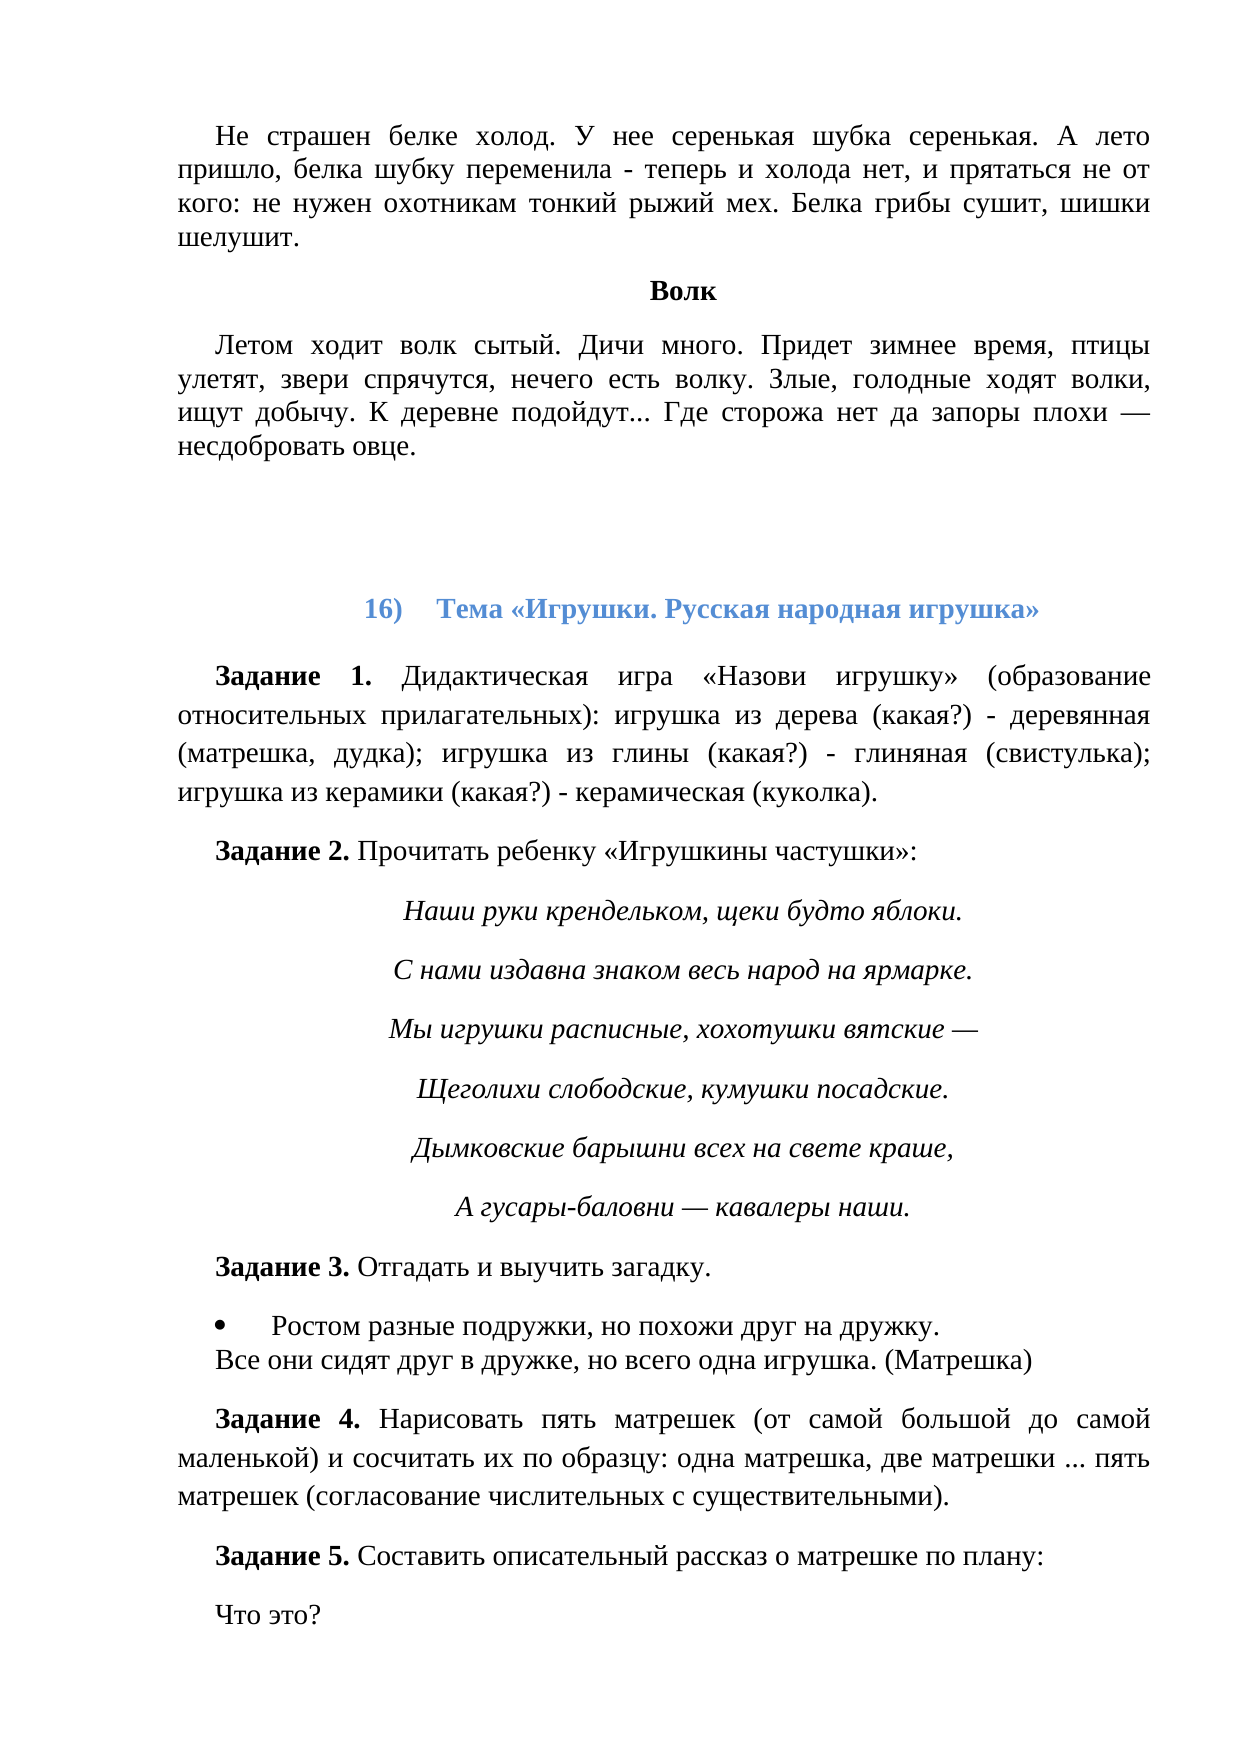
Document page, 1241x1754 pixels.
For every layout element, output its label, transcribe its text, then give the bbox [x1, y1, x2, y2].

text Щеголихи слободские, кумушки посадские. [177, 1071, 1152, 1104]
text Мы игрушки расписные, хохотушки вятские — [177, 1011, 1152, 1045]
text Дымковские барышни всех на свете краше, [177, 1130, 1152, 1164]
text Не страшен белке холод. У нее серенькая шубка серенькая. А лето пришло, белка шубку переменила - теперь и холода нет, и прятаться не от кого: не нужен охотникам тонкий рыжий мех. Белка грибы сушит, шишки шелушит. [177, 118, 1152, 252]
text Наши руки крендельком, щеки будто яблоки. [177, 893, 1152, 926]
text Все они сидят друг в дружке, но всего одна игрушка. (Матрешка) [177, 1342, 1152, 1376]
text С нами издавна знаком весь народ на ярмарке. [177, 952, 1152, 986]
text Задание 5. Составить описательный рассказ о матрешке по плану: [177, 1538, 1152, 1571]
text Что это? [177, 1597, 1152, 1631]
text Летом ходит волк сытый. Дичи много. Придет зимнее время, птицы улетят, звери спрячутся, нечего есть волку. Злые, голодные ходят волки, ищут добычу. К деревне подойдут... Где сторожа нет да запоры плохи — несдобровать овце. [177, 327, 1152, 462]
list Тема «Игрушки. Русская народная игрушка» [252, 591, 1152, 625]
list Ростом разные подружки, но похожи друг на дружку. [177, 1308, 1152, 1342]
text А гусары-баловни — кавалеры наши. [177, 1189, 1152, 1223]
text Задание 4. Нарисовать пять матрешек (от самой большой до самой маленькой) и сосчитать их по образцу: одна матрешка, две матрешки ... пять матрешек (согласование числительных с существительными). [177, 1401, 1152, 1512]
text Задание 2. Прочитать ребенку «Игрушкины частушки»: [177, 833, 1152, 867]
text Задание 3. Отгадать и выучить загадку. [177, 1249, 1152, 1282]
text Волк [177, 273, 1152, 307]
text Задание 1. Дидактическая игра «Назови игрушку» (образование относительных прилагательных): игрушка из дерева (какая?) - деревянная (матрешка, дудка); игрушка из глины (какая?) - глиняная (свистулька); игрушка из керамики (какая?) - керамическая (куколка). [177, 658, 1152, 807]
